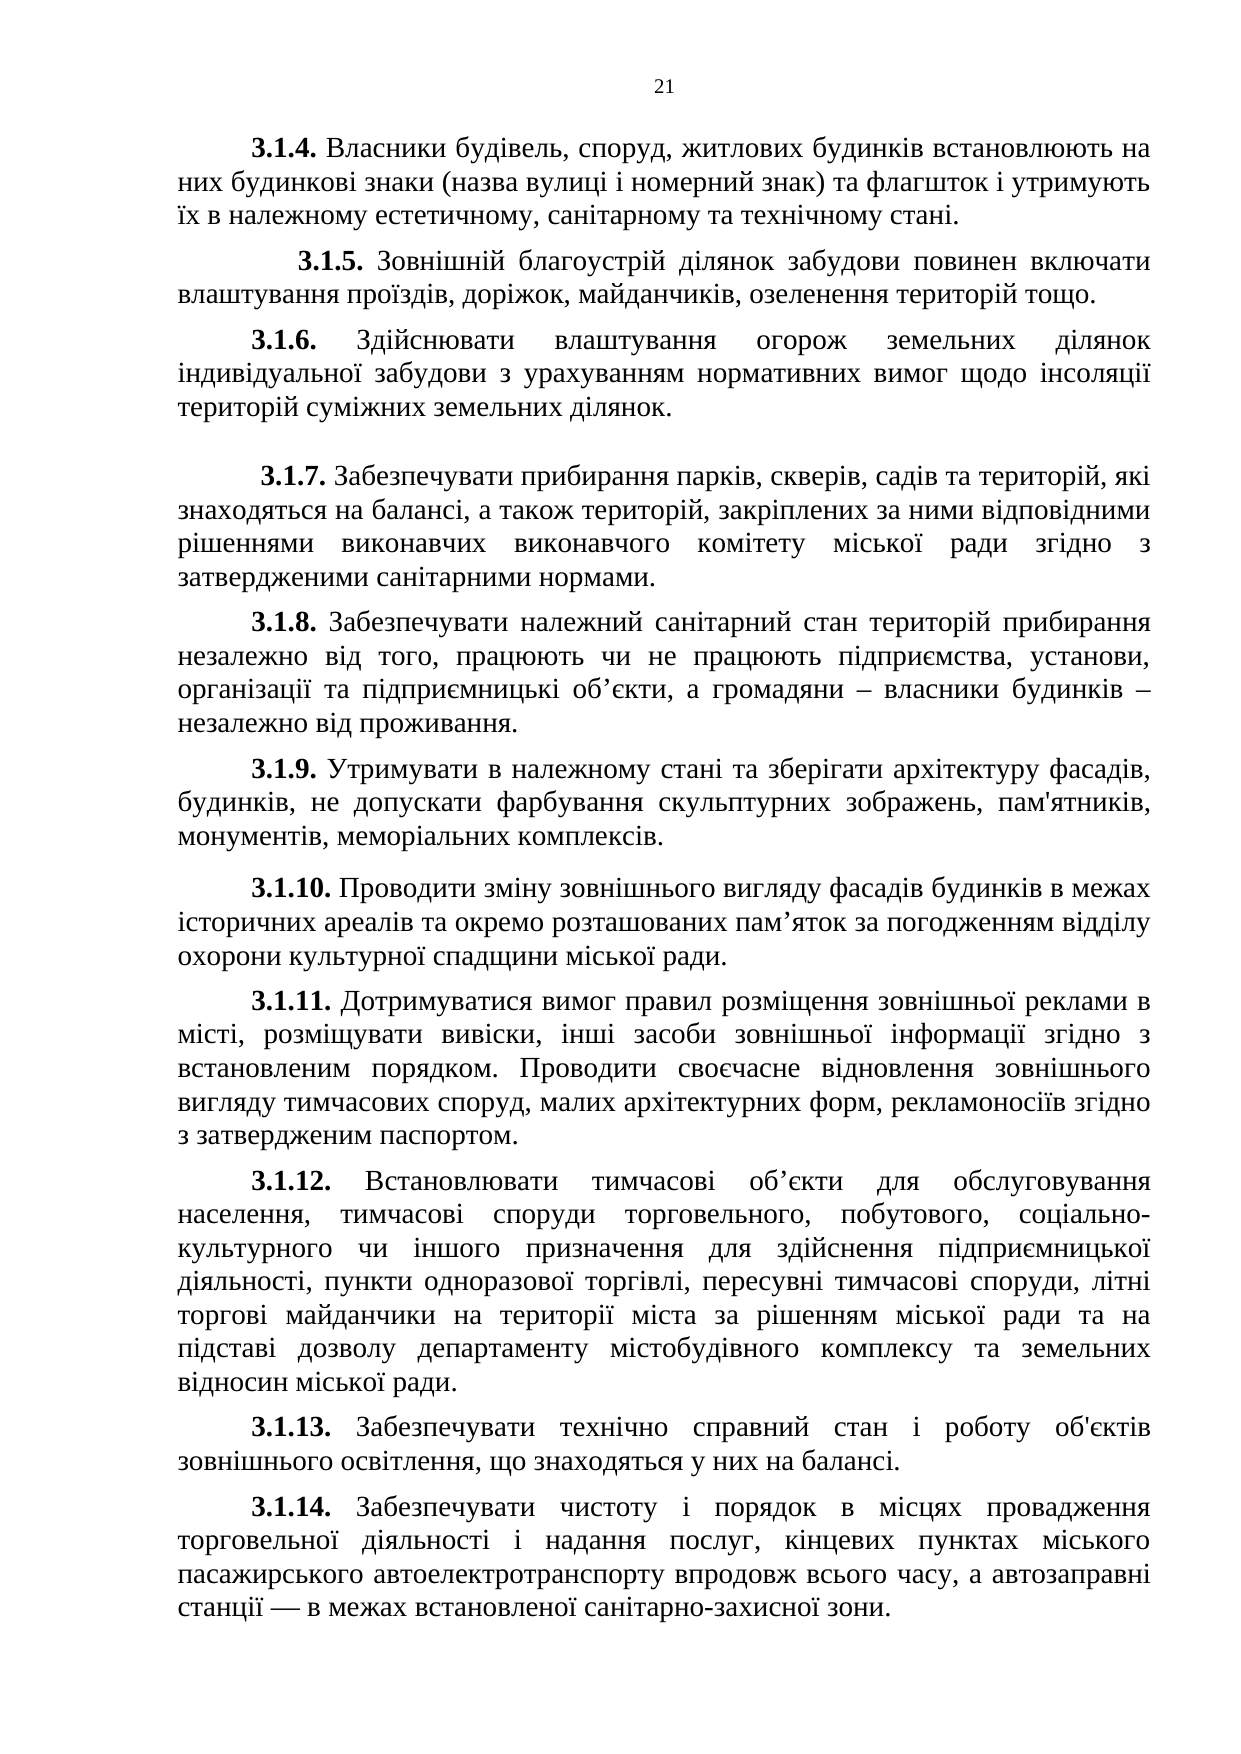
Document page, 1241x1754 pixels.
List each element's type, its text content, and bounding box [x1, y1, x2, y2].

text 3.1.11. Дотримуватися вимог правил розміщення зовнішньої реклами в місті, розміщувати вивіски, інші засоби зовнішньої інформації згідно з встановленим порядком. Проводити своєчасне відновлення зовнішнього вигляду тимчасових споруд, малих архітектурних форм, рекламоносіїв згідно з затвердженим паспортом. [177, 983, 1151, 1151]
text 3.1.8. Забезпечувати належний санітарний стан територій прибирання незалежно від того, працюють чи не працюють підприємства, установи, організації та підприємницькі об’єкти, а громадяни – власники будинків – незалежно від проживання. [177, 604, 1151, 739]
text 3.1.14. Забезпечувати чистоту і порядок в місцях провадження торговельної діяльності і надання послуг, кінцевих пунктах міського пасажирського автоелектротранспорту впродовж всього часу, а автозаправні станції — в межах встановленої санітарно-захисної зони. [177, 1489, 1151, 1623]
text 3.1.12. Встановлювати тимчасові об’єкти для обслуговування населення, тимчасові споруди торговельного, побутового, соціально-культурного чи іншого призначення для здійснення підприємницької діяльності, пункти одноразової торгівлі, пересувні тимчасові споруди, літні торгові майданчики на території міста за рішенням міської ради та на підставі дозволу департаменту містобудівного комплексу та земельних відносин міської ради. [177, 1163, 1151, 1398]
text 3.1.10. Проводити зміну зовнішнього вигляду фасадів будинків в межах історичних ареалів та окремо розташованих пам’яток за погодженням відділу охорони культурної спадщини міської ради. [177, 871, 1151, 971]
text 3.1.6. Здійснювати влаштування огорож земельних ділянок індивідуальної забудови з урахуванням нормативних вимог щодо інсоляції територій суміжних земельних ділянок. [177, 322, 1151, 422]
text 3.1.9. Утримувати в належному стані та зберігати архітектуру фасадів, будинків, не допускати фарбування скульптурних зображень, пам'ятників, монументів, меморіальних комплексів. [177, 751, 1151, 851]
text 3.1.7. Забезпечувати прибирання парків, скверів, садів та територій, які знаходяться на балансі, а також територій, закріплених за ними відповідними рішеннями виконавчих виконавчого комітету міської ради згідно з затвердженими санітарними нормами. [177, 458, 1151, 593]
text 3.1.5. Зовнішній благоустрій ділянок забудови повинен включати влаштування проїздів, доріжок, майданчиків, озеленення територій тощо. [177, 243, 1151, 310]
text 3.1.13. Забезпечувати технічно справний стан і роботу об'єктів зовнішнього освітлення, що знаходяться у них на балансі. [177, 1409, 1151, 1477]
text 3.1.4. Власники будівель, споруд, житлових будинків встановлюють на них будинкові знаки (назва вулиці і номерний знак) та флагшток і утримують їх в належному естетичному, санітарному та технічному стані. [177, 130, 1151, 231]
